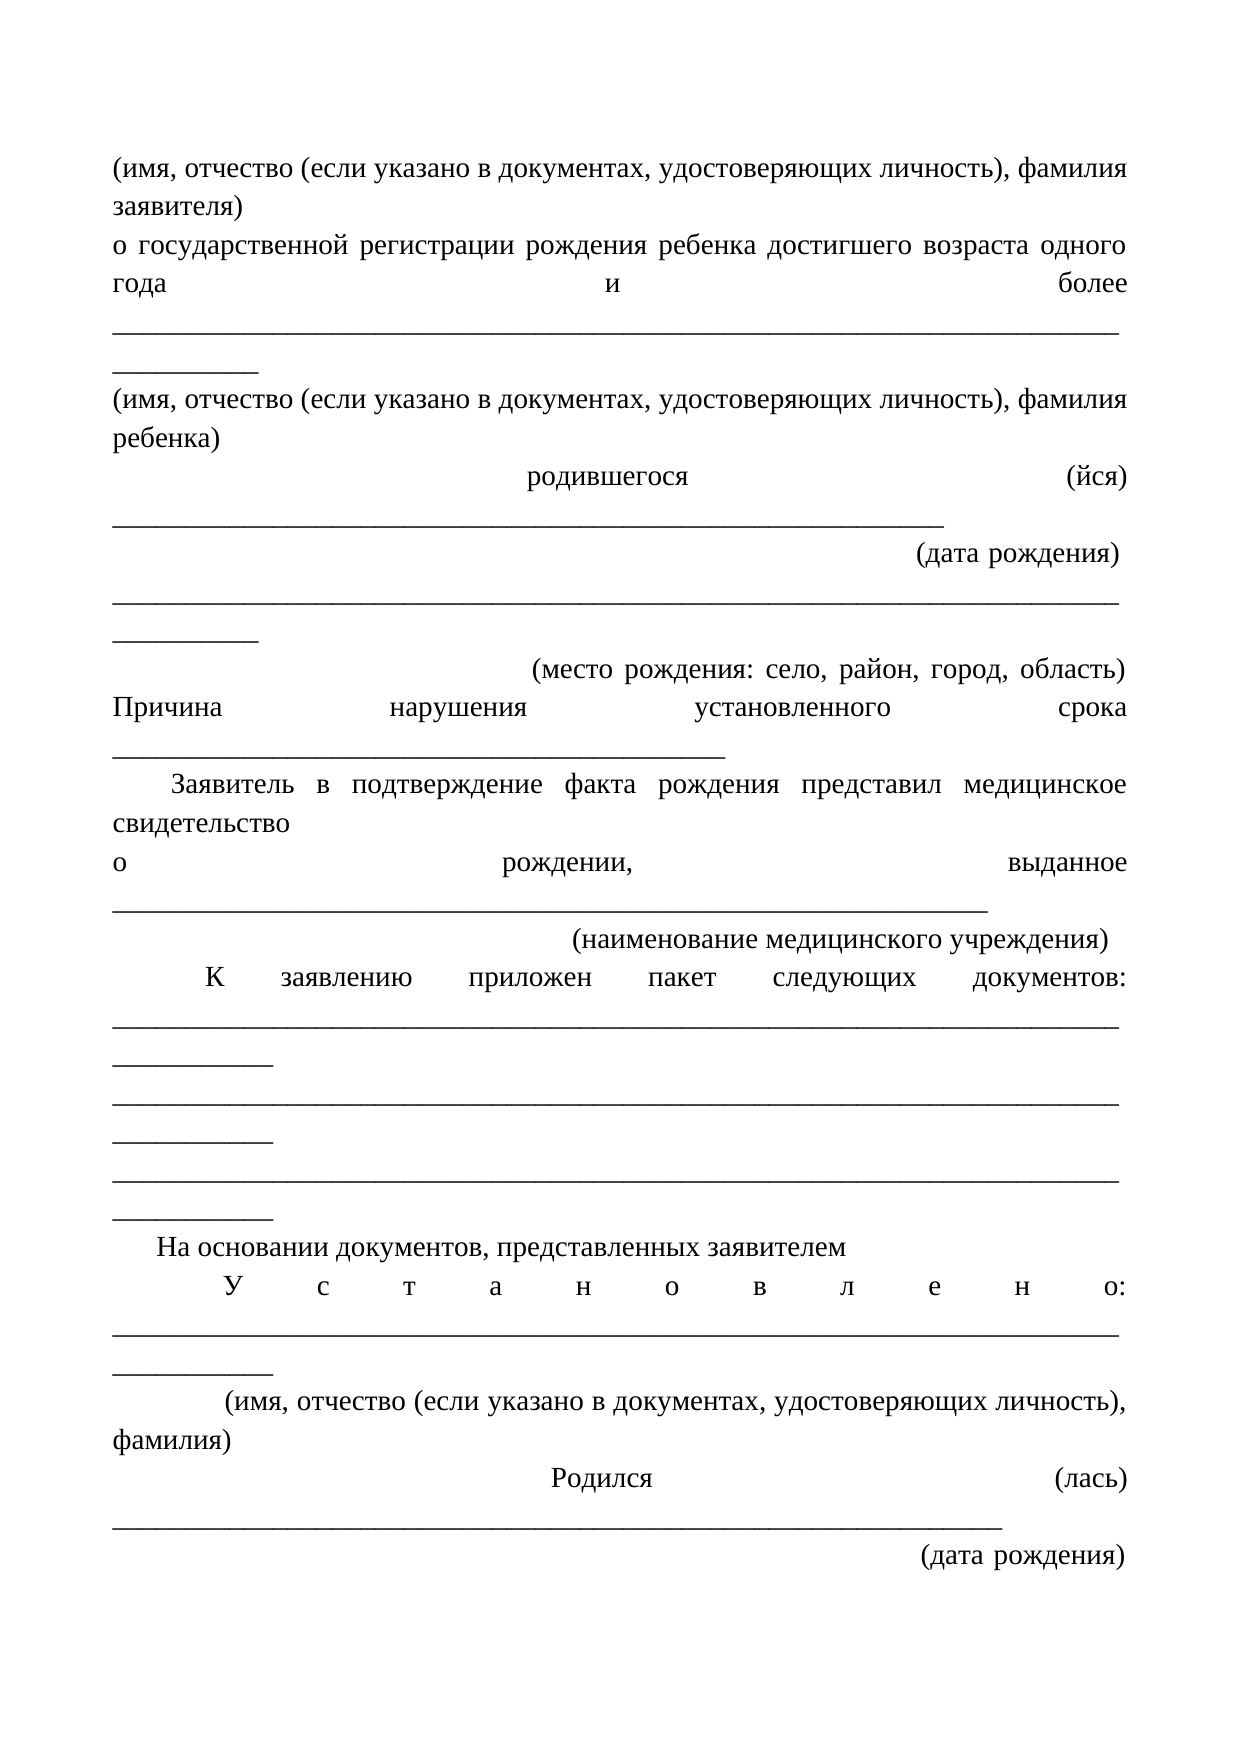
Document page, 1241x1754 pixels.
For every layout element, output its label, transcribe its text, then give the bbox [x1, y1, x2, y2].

text К заявлению приложен пакет следующих документов: ________________________________________________________________________________ ________________________________________________________________________________ ________________________________________________________________________________ [112, 959, 1128, 1224]
text родившегося (йся) _________________________________________________________ (дата рождения) _______________________________________________________________________________ (место рождения: село, район, город, область) Причина нарушения установленного срока __________________________________________ [112, 458, 1128, 762]
text На основании документов, представленных заявителем [112, 1229, 1128, 1263]
text У с т а н о в л е н о: ________________________________________________________________________________ (имя, отчество (если указано в документах, удостоверяющих личность), фамилия) [112, 1268, 1128, 1455]
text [112, 150, 1128, 453]
text Заявитель в подтверждение факта рождения представил медицинское свидетельство о рождении, выданное ____________________________________________________________ (наименование медицинского учреждения) [112, 767, 1128, 954]
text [112, 1460, 1128, 1571]
